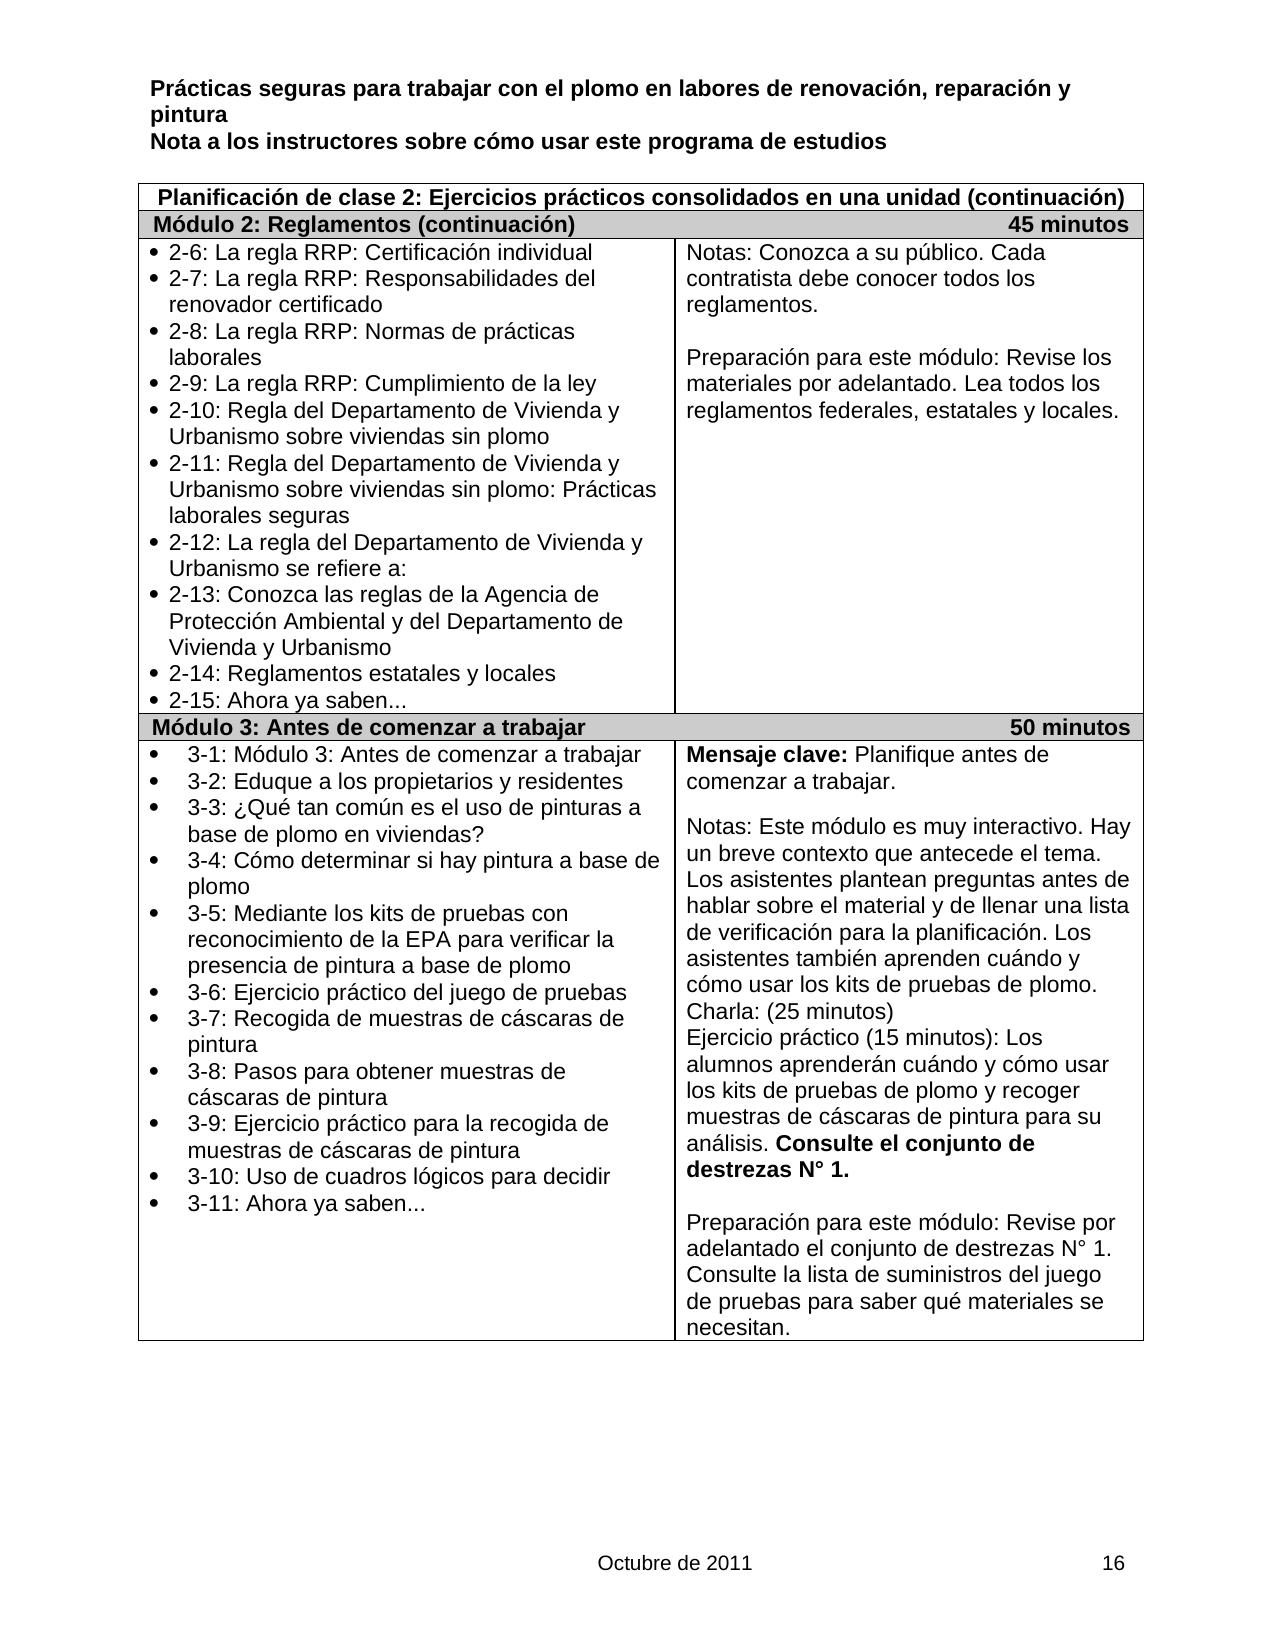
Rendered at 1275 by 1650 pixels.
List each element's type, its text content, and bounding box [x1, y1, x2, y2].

table_cell Módulo 3: Antes de comenzar a trabajar 50 minutos [139, 714, 1143, 740]
table_header Planificación de clase 2: Ejercicios prácticos consolidados en una unidad (continuación) [139, 184, 1143, 210]
table_cell Módulo 2: Reglamentos (continuación) 45 minutos [139, 211, 1143, 238]
table_cell 3-1: Módulo 3: Antes de comenzar a trabajar 3-2: Eduque a los propietarios y residentes 3-3: ¿Qué tan común es el uso de pinturas a base de plomo en viviendas? 3-4: Cómo determinar si hay pintura a base de plomo 3-5: Mediante los kits de pruebas con reconocimiento de la EPA para verificar la presencia de pintura a base de plomo 3-6: Ejercicio práctico del juego de pruebas 3-7: Recogida de muestras de cáscaras de pintura 3-8: Pasos para obtener muestras de cáscaras de pintura 3-9: Ejercicio práctico para la recogida de muestras de cáscaras de pintura 3-10: Uso de cuadros lógicos para decidir 3-11: Ahora ya saben... [139, 741, 674, 1340]
table_cell Notas: Conozca a su público. Cada contratista debe conocer todos los reglamentos. Preparación para este módulo: Revise los materiales por adelantado. Lea todos los reglamentos federales, estatales y locales. [676, 239, 1143, 713]
table_cell Mensaje clave: Planifique antes de comenzar a trabajar. Notas: Este módulo es muy interactivo. Hay un breve contexto que antecede el tema. Los asistentes plantean preguntas antes de hablar sobre el material y de llenar una lista de verificación para la planificación. Los asistentes también aprenden cuándo y cómo usar los kits de pruebas de plomo. Charla: (25 minutos) Ejercicio práctico (15 minutos): Los alumnos aprenderán cuándo y cómo usar los kits de pruebas de plomo y recoger muestras de cáscaras de pintura para su análisis. Consulte el conjunto de destrezas N° 1. Preparación para este módulo: Revise por adelantado el conjunto de destrezas N° 1. Consulte la lista de suministros del juego de pruebas para saber qué materiales se necesitan. [676, 741, 1143, 1340]
table_cell 2-6: La regla RRP: Certificación individual 2-7: La regla RRP: Responsabilidades del renovador certificado 2-8: La regla RRP: Normas de prácticas laborales 2-9: La regla RRP: Cumplimiento de la ley 2-10: Regla del Departamento de Vivienda y Urbanismo sobre viviendas sin plomo 2-11: Regla del Departamento de Vivienda y Urbanismo sobre viviendas sin plomo: Prácticas laborales seguras 2-12: La regla del Departamento de Vivienda y Urbanismo se refiere a: 2-13: Conozca las reglas de la Agencia de Protección Ambiental y del Departamento de Vivienda y Urbanismo 2-14: Reglamentos estatales y locales 2-15: Ahora ya saben... [139, 239, 674, 713]
